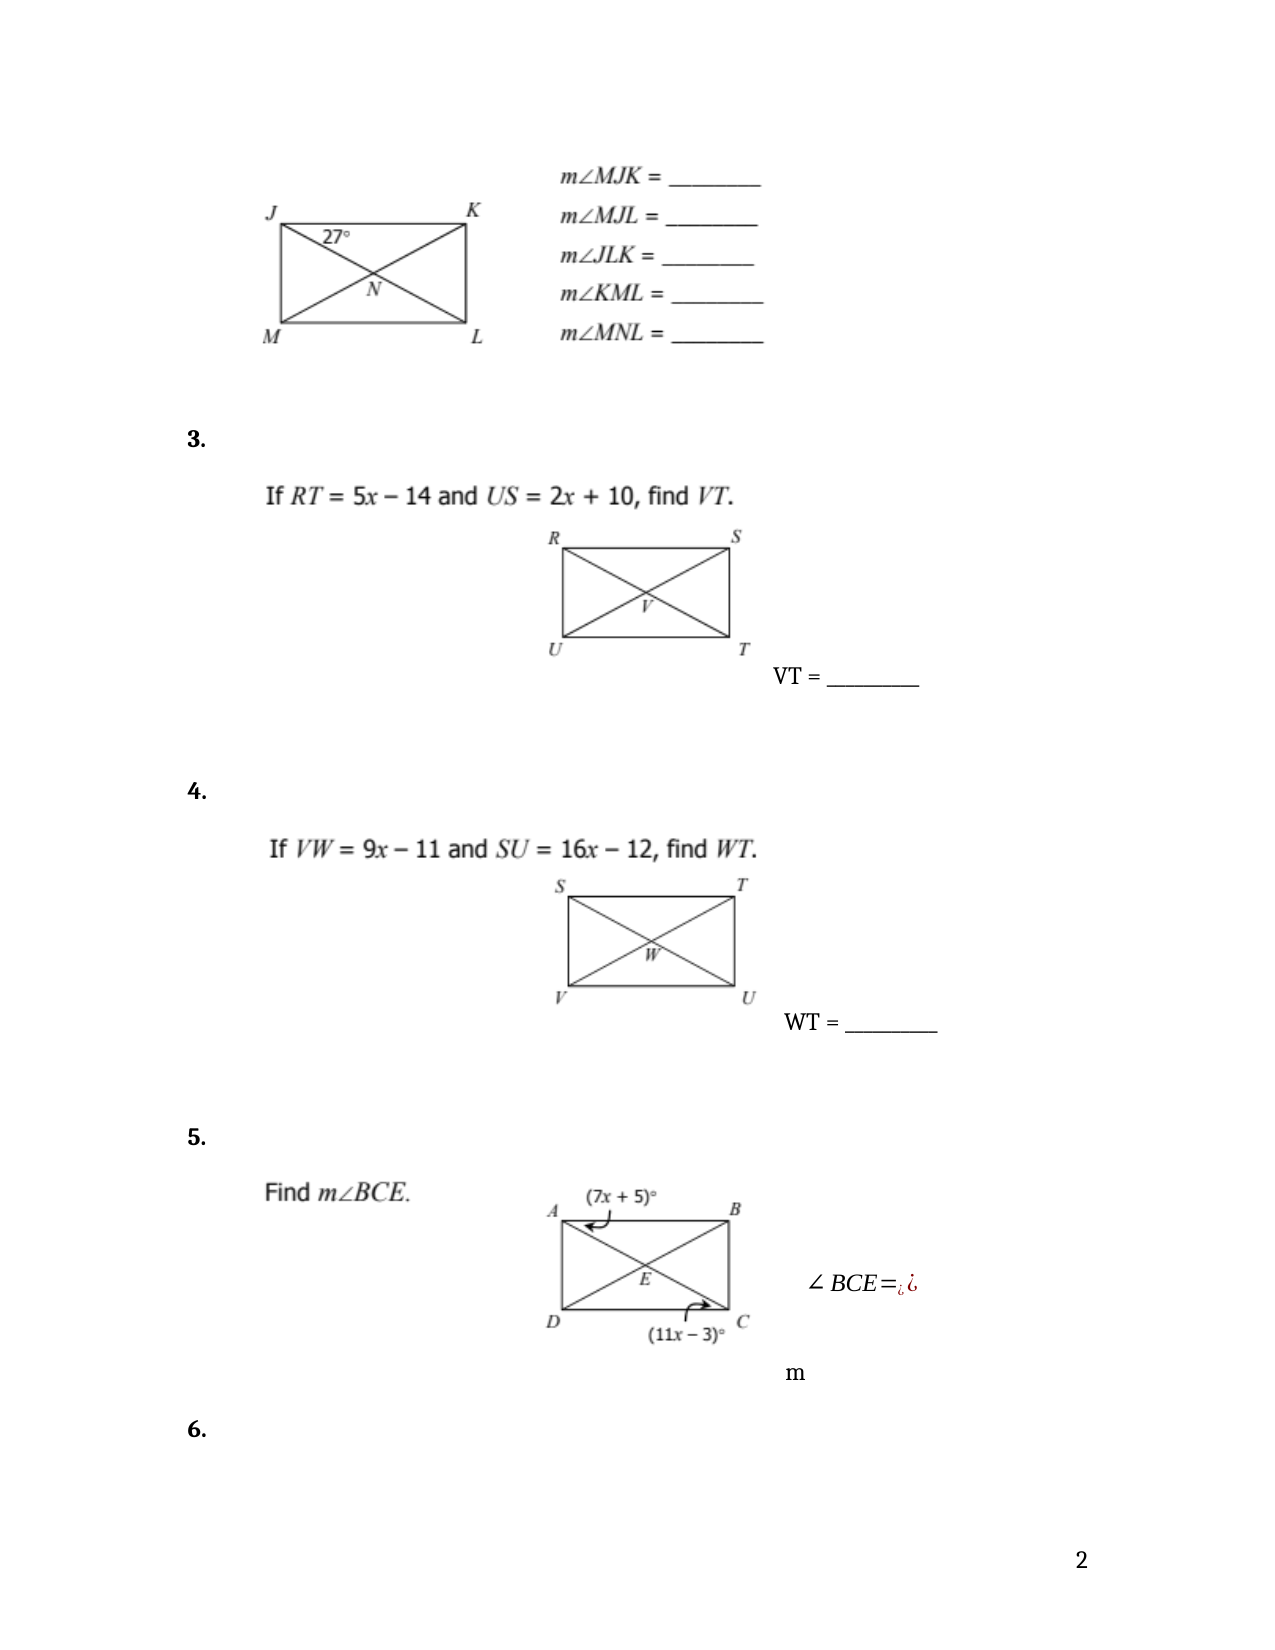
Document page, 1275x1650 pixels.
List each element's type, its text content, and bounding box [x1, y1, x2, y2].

text 6. [187, 1415, 1087, 1444]
text WT = __________ [187, 834, 1087, 1036]
text 4. [187, 777, 1087, 805]
text 3. [187, 424, 1087, 453]
text 5. [187, 1122, 1087, 1151]
text m [187, 1180, 1087, 1386]
text VT = __________ [187, 482, 1087, 690]
